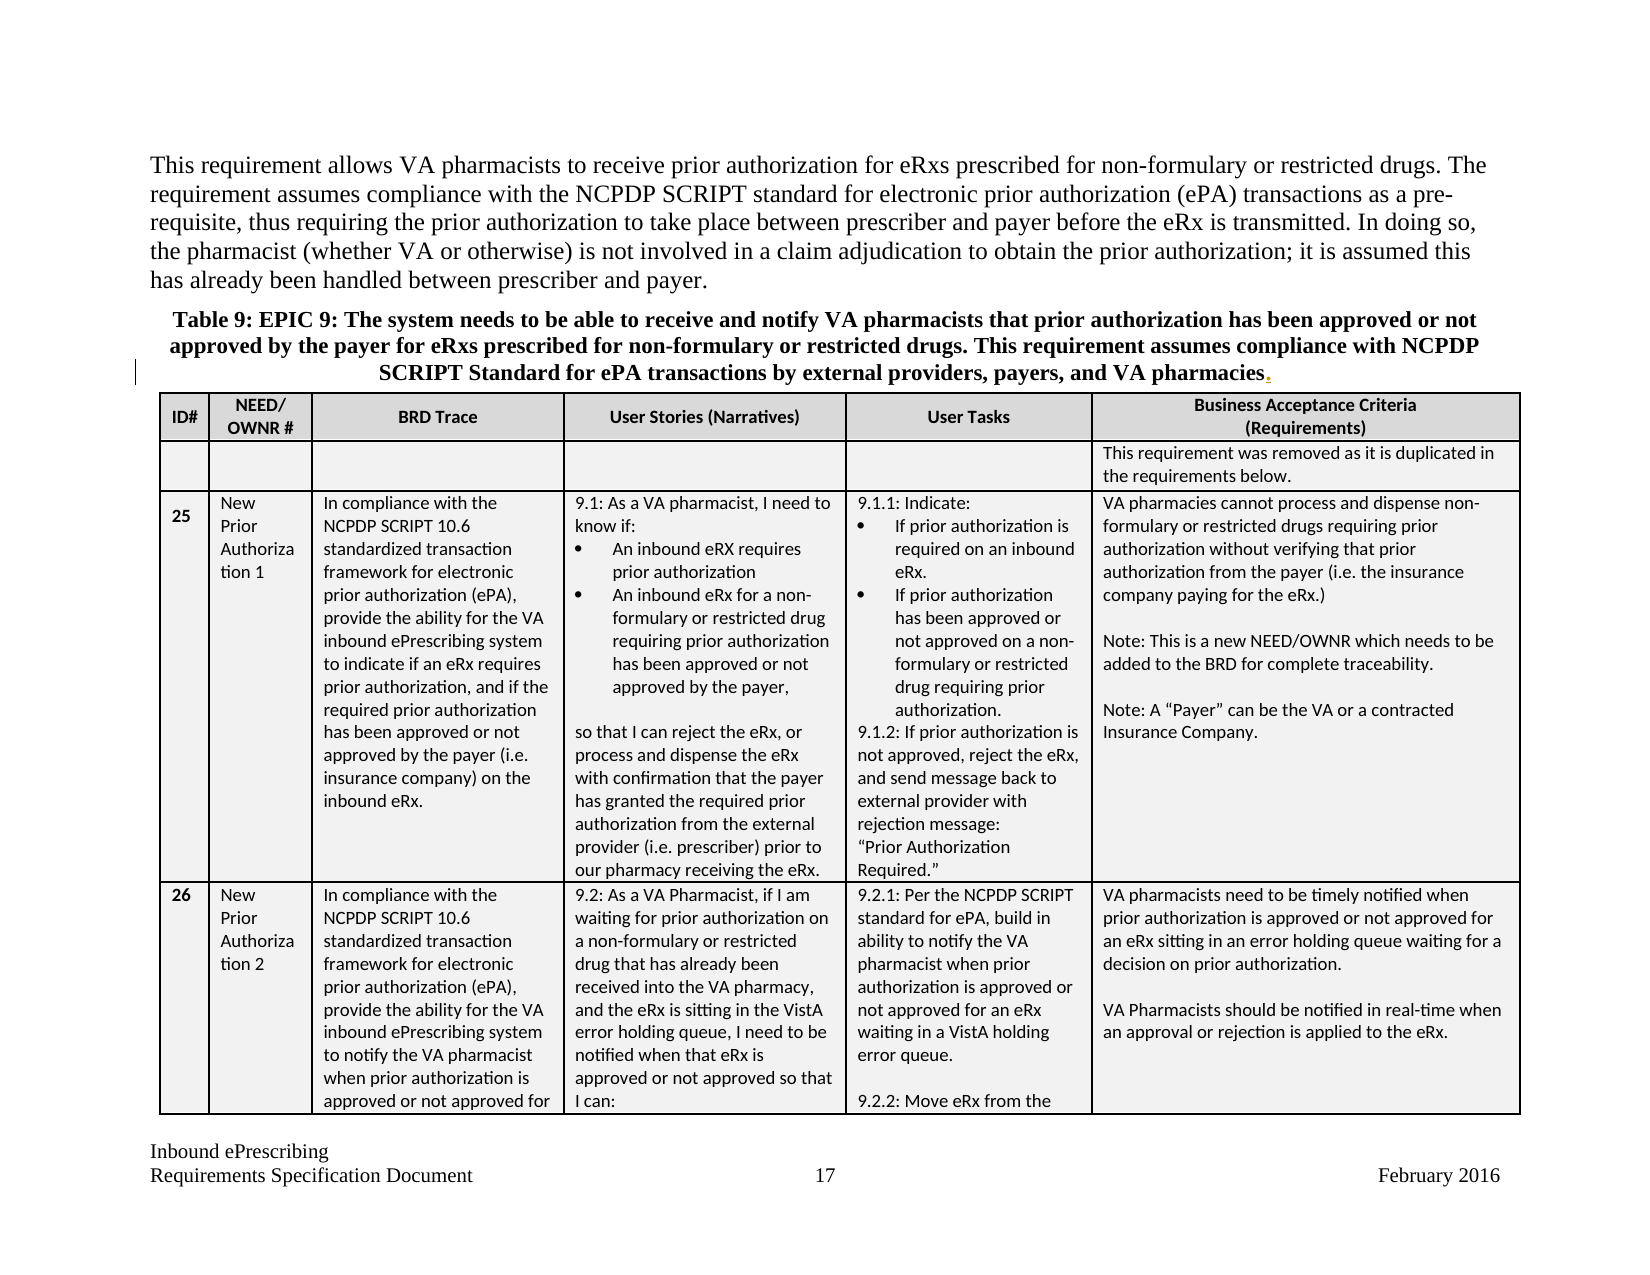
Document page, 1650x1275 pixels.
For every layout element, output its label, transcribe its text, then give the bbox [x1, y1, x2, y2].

table_cell [847, 442, 1091, 489]
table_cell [847, 883, 1091, 1112]
table_cell In compliance with the NCPDP SCRIPT 10.6 standardized transaction framework for electronic prior authorization (ePA), provide the ability for the VA inbound ePrescribing system to indicate if an eRx requires prior authorization, and if the required prior authorization has been approved or not approved by the payer (i.e. insurance company) on the inbound eRx. [313, 492, 563, 881]
table_header User Tasks [847, 394, 1091, 439]
table_cell New Prior Authorization 2 [210, 883, 311, 1112]
table_header BRD Trace [313, 394, 563, 439]
table_cell 26 [161, 883, 208, 1112]
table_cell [1093, 883, 1519, 1112]
table_header ID# [161, 394, 208, 439]
table_cell [565, 442, 845, 489]
table_cell This requirement was removed as it is duplicated in the requirements below. [1093, 442, 1519, 489]
text Table 9: EPIC 9: The system needs to be able to receive and notify VA pharmacists that prior authorization has been approved or not approved by the payer for eRxs prescribed for non-formulary or restricted drugs. This requirement assumes compliance with NCPDP SCRIPT Standard for ePA transactions by external providers, payers, and VA pharmacies [150, 306, 1500, 385]
table_cell 25 [161, 492, 208, 881]
table_cell [161, 442, 208, 489]
table_cell [313, 442, 563, 489]
text This requirement allows VA pharmacists to receive prior authorization for eRxs prescribed for non-formulary or restricted drugs. The requirement assumes compliance with the NCPDP SCRIPT standard for electronic prior authorization (ePA) transactions as a pre-requisite, thus requiring the prior authorization to take place between prescriber and payer before the eRx is transmitted. In doing so, the pharmacist (whether VA or otherwise) is not involved in a claim adjudication to obtain the prior authorization; it is assumed this has already been handled between prescriber and payer. [150, 150, 1500, 294]
table_header NEED/ OWNR # [210, 394, 311, 439]
table_cell [210, 442, 311, 489]
table_header Business Acceptance Criteria (Requirements) [1093, 394, 1519, 439]
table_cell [565, 883, 845, 1112]
table_cell New Prior Authorization 1 [210, 492, 311, 881]
table_header User Stories (Narratives) [565, 394, 845, 439]
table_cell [313, 883, 563, 1112]
table_cell 9.1: As a VA pharmacist, I need to know if: An inbound eRX requires prior authorization An inbound eRx for a non-formulary or restricted drug requiring prior authorization has been approved or not approved by the payer, so that I can reject the eRx, or process and dispense the eRx with confirmation that the payer has granted the required prior authorization from the external provider (i.e. prescriber) prior to our pharmacy receiving the eRx. [565, 492, 845, 881]
table_cell 9.1.1: Indicate: If prior authorization is required on an inbound eRx. If prior authorization has been approved or not approved on a non-formulary or restricted drug requiring prior authorization. 9.1.2: If prior authorization is not approved, reject the eRx, and send message back to external provider with rejection message: “Prior Authorization Required.” [847, 492, 1091, 881]
table_cell VA pharmacies cannot process and dispense non-formulary or restricted drugs requiring prior authorization without verifying that prior authorization from the payer (i.e. the insurance company paying for the eRx.) Note: This is a new NEED/OWNR which needs to be added to the BRD for complete traceability. Note: A “Payer” can be the VA or a contracted Insurance Company. [1093, 492, 1519, 881]
